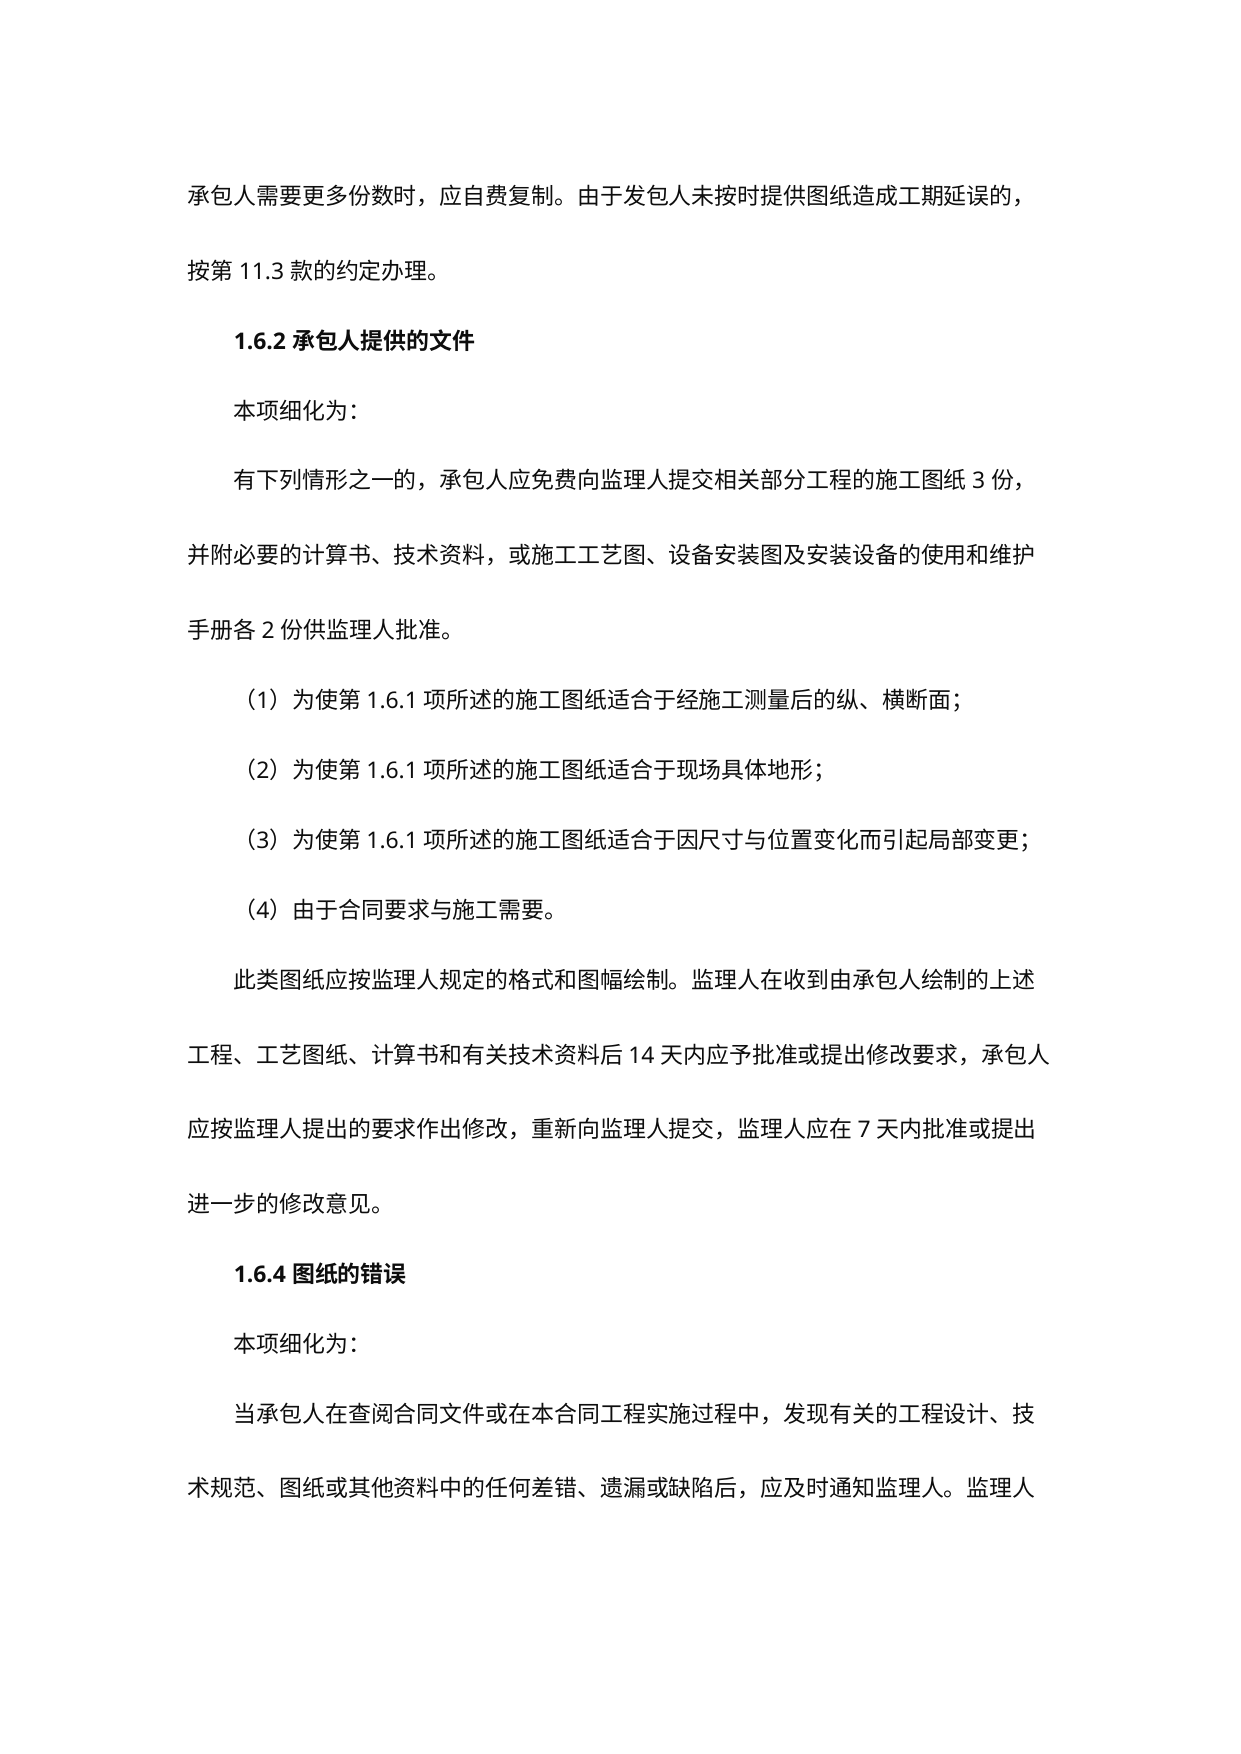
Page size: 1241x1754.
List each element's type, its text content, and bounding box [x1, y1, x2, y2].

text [187, 162, 1053, 302]
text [187, 1380, 1053, 1519]
text （2）为使第 1.6.1 项所述的施工图纸适合于现场具体地形； [187, 736, 1053, 801]
text 有下列情形之一的，承包人应免费向监理人提交相关部分工程的施工图纸 3 份， 并附必要的计算书、技术资料，或施工工艺图、设备安装图及安装设备的使用和维护手册各 2 份供监理人批准。 [187, 447, 1053, 661]
text 本项细化为： [187, 377, 1053, 442]
text （3）为使第 1.6.1 项所述的施工图纸适合于因尺寸与位置变化而引起局部变更； [187, 806, 1053, 871]
text 本项细化为： [187, 1310, 1053, 1375]
text 1.6.2 承包人提供的文件 [187, 307, 1053, 372]
text 1.6.4 图纸的错误 [187, 1240, 1053, 1305]
text （4）由于合同要求与施工需要。 [187, 876, 1053, 941]
text 此类图纸应按监理人规定的格式和图幅绘制。监理人在收到由承包人绘制的上述工程、工艺图纸、计算书和有关技术资料后 14 天内应予批准或提出修改要求，承包人应按监理人提出的要求作出修改，重新向监理人提交，监理人应在 7 天内批准或提出进一步的修改意见。 [187, 946, 1053, 1235]
text （1）为使第 1.6.1 项所述的施工图纸适合于经施工测量后的纵、横断面； [187, 666, 1053, 731]
